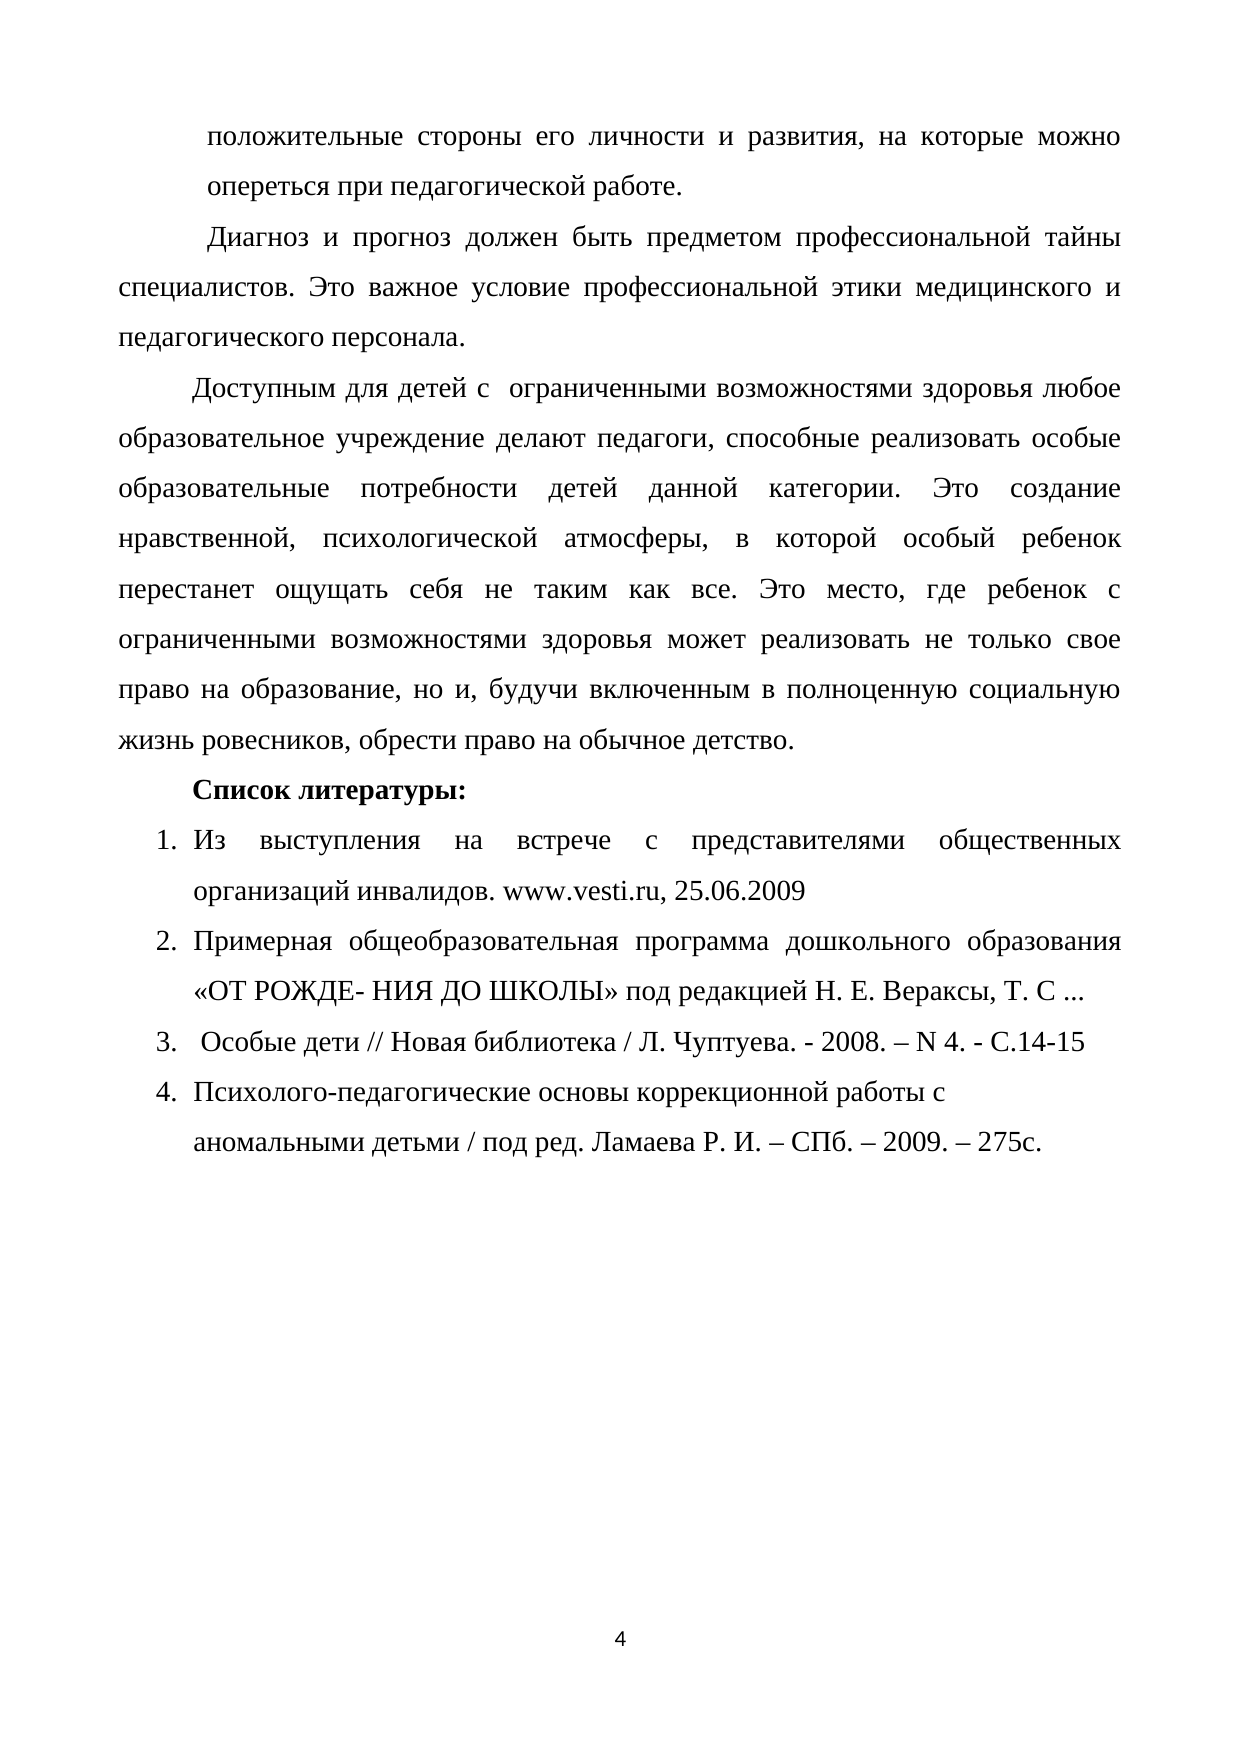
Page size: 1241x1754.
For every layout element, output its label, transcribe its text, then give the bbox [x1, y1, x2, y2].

text Список литературы: [118, 772, 1122, 806]
list Психолого-педагогические основы коррекционной работы с аномальными детьми / под ред. Ламаева Р. И. – СПб. – 2009. – 275с. [156, 1074, 1122, 1158]
list Примерная общеобразовательная программа дошкольного образования «ОТ РОЖДЕ- НИЯ ДО ШКОЛЫ» под редакцией Н. Е. Вераксы, Т. С ... [156, 923, 1122, 1007]
list Из выступления на встрече с представителями общественных организаций инвалидов. www.vesti.ru, 25.06.2009 [156, 822, 1122, 906]
text Доступным для детей с ограниченными возможностями здоровья любое образовательное учреждение делают педагоги, способные реализовать особые образовательные потребности детей данной категории. Это создание нравственной, психологической атмосферы, в которой особый ребенок перестанет ощущать себя не таким как все. Это место, где ребенок с ограниченными возможностями здоровья может реализовать не только свое право на образование, но и, будучи включенным в полноценную социальную жизнь ровесников, обрести право на обычное детство. [118, 370, 1122, 755]
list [192, 118, 1122, 202]
list Особые дети // Новая библиотека / Л. Чуптуева. - 2008. – N 4. - С.14-15 [156, 1024, 1122, 1057]
text Диагноз и прогноз должен быть предметом профессиональной тайны специалистов. Это важное условие профессиональной этики медицинского и педагогического персонала. [118, 219, 1122, 353]
